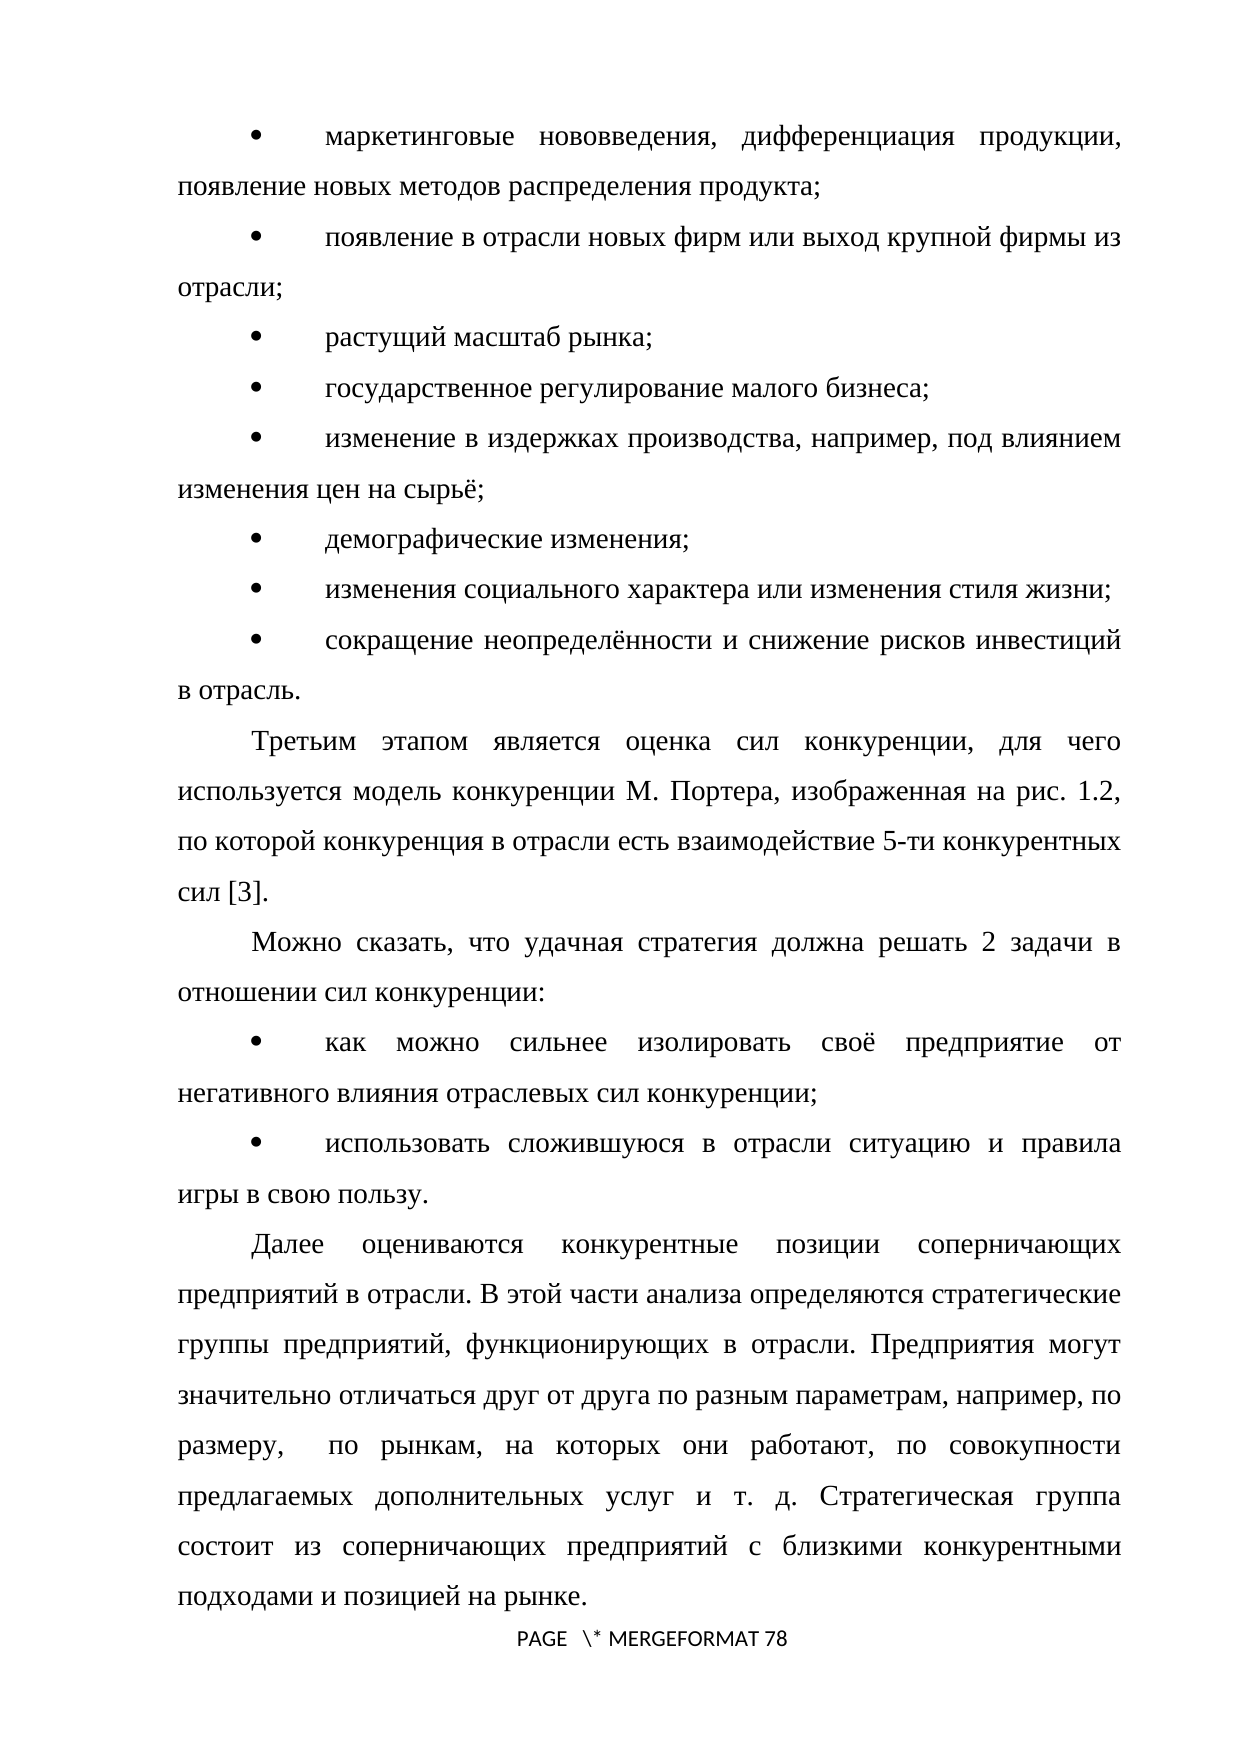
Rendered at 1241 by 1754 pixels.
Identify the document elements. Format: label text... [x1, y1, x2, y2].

list изменение в издержках производства, например, под влиянием изменения цен на сырьё; [177, 420, 1122, 504]
text Можно сказать, что удачная стратегия должна решать 2 задачи в отношении сил конкуренции: [177, 924, 1122, 1008]
list использовать сложившуюся в отрасли ситуацию и правила игры в свою пользу. [177, 1125, 1122, 1209]
list государственное регулирование малого бизнеса; [177, 370, 1122, 404]
list изменения социального характера или изменения стиля жизни; [177, 572, 1122, 605]
list сокращение неопределённости и снижение рисков инвестиций в отрасль. [177, 622, 1122, 706]
list маркетинговые нововведения, дифференциация продукции, появление новых методов распределения продукта; [177, 118, 1122, 202]
list растущий масштаб рынка; [177, 319, 1122, 353]
list демографические изменения; [177, 521, 1122, 555]
list как можно сильнее изолировать своё предприятие от негативного влияния отраслевых сил конкуренции; [177, 1024, 1122, 1108]
text Далее оцениваются конкурентные позиции соперничающих предприятий в отрасли. В этой части анализа определяются стратегические группы предприятий, функционирующих в отрасли. Предприятия могут значительно отличаться друг от друга по разным параметрам, например, по размеру, по рынкам, на которых они работают, по совокупности предлагаемых дополнительных услуг и т. д. Стратегическая группа состоит из соперничающих предприятий с близкими конкурентными подходами и позицией на рынке. [177, 1226, 1122, 1612]
list появление в отрасли новых фирм или выход крупной фирмы из отрасли; [177, 219, 1122, 303]
text Третьим этапом является оценка сил конкуренции, для чего используется модель конкуренции М. Портера, изображенная на рис. 1.2, по которой конкуренция в отрасли есть взаимодействие 5-ти конкурентных сил [3]. [177, 723, 1122, 907]
